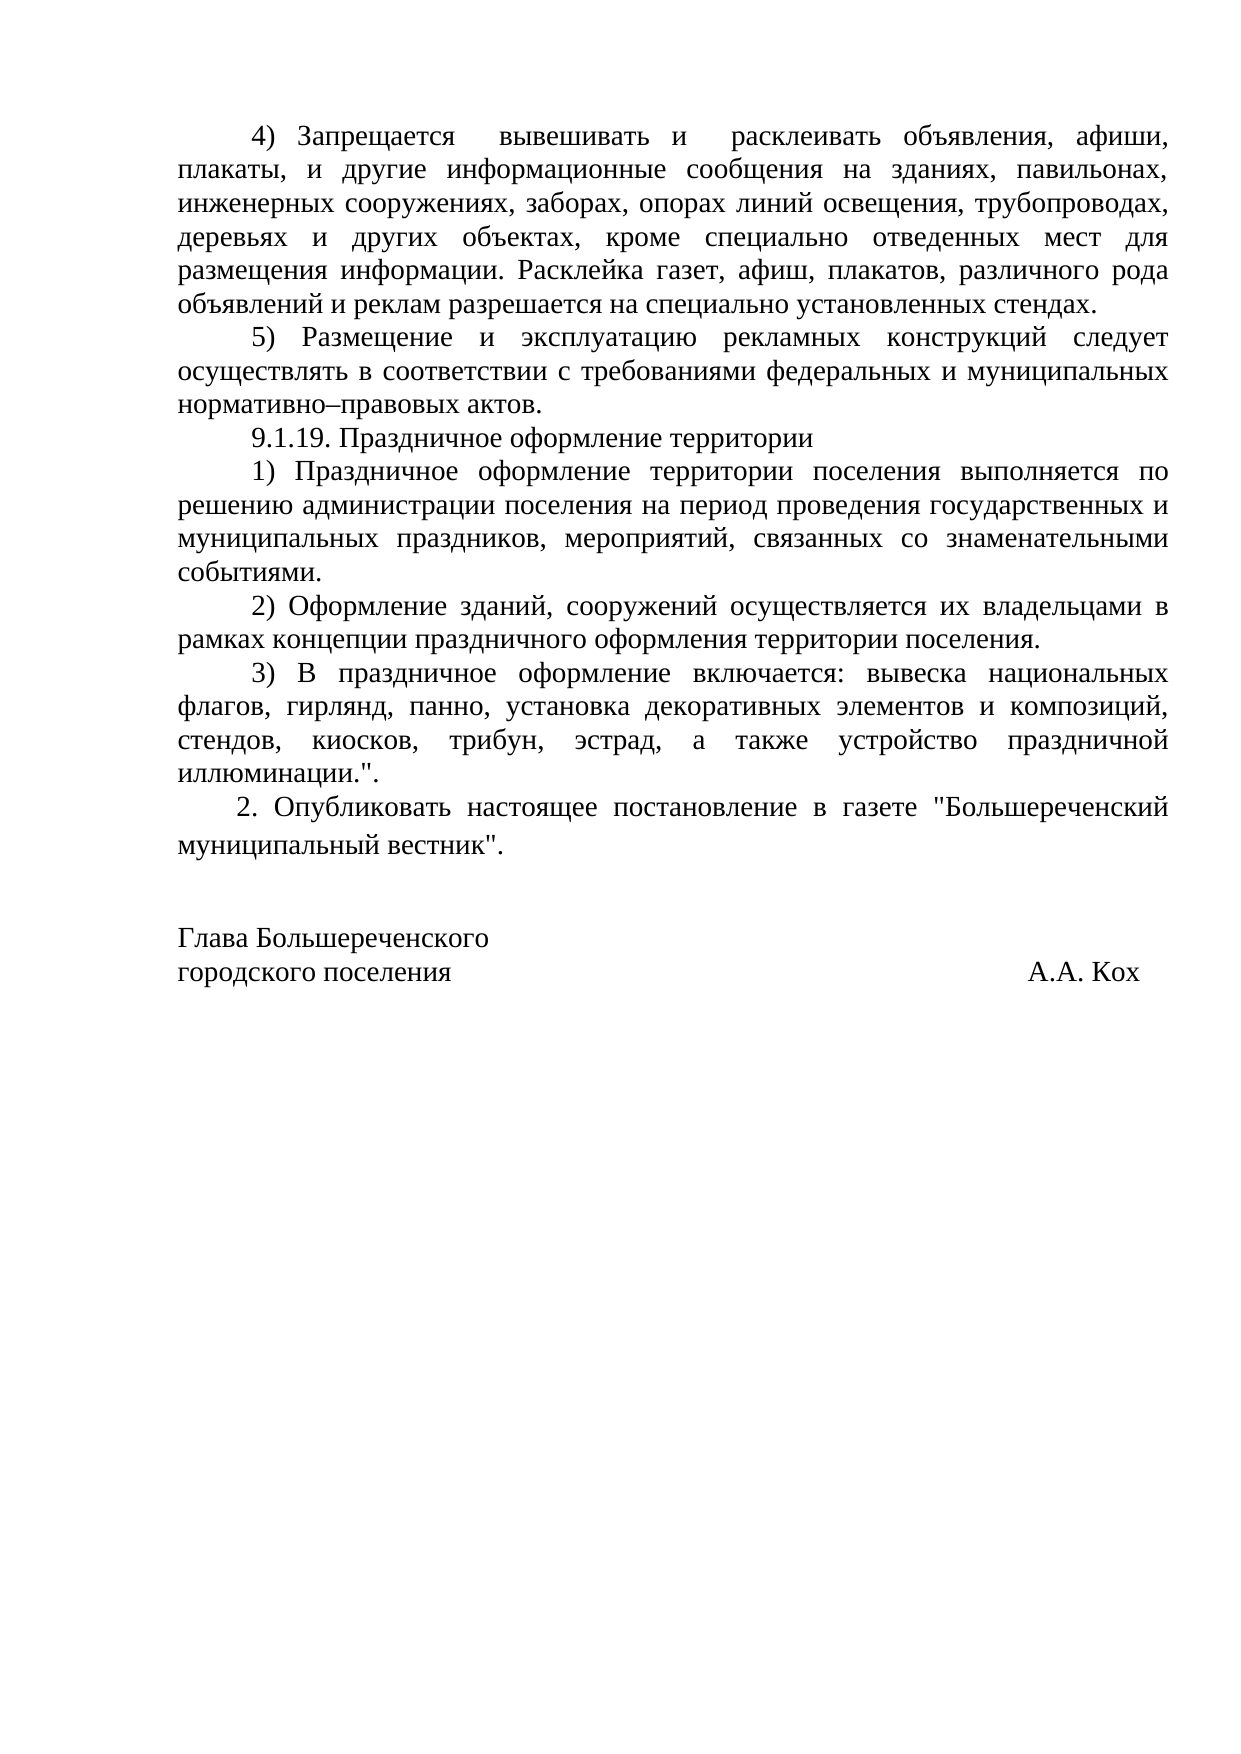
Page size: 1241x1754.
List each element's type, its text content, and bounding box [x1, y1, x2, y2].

text 1) Праздничное оформление территории поселения выполняется по решению администрации поселения на период проведения государственных и муниципальных праздников, мероприятий, связанных со знаменательными событиями. [177, 453, 1169, 588]
text 4) Запрещается вывешивать и расклеивать объявления, афиши, плакаты, и другие информационные сообщения на зданиях, павильонах, инженерных сооружениях, заборах, опорах линий освещения, трубопроводах, деревьях и других объектах, кроме специально отведенных мест для размещения информации. Расклейка газет, афиш, плакатов, различного рода объявлений и реклам разрешается на специально установленных стендах. [177, 118, 1169, 319]
text городского поселения А.А. Кох [177, 954, 1169, 987]
text 9.1.19. Праздничное оформление территории [177, 420, 1169, 453]
text 5) Размещение и эксплуатацию рекламных конструкций следует осуществлять в соответствии с требованиями федеральных и муниципальных нормативно–правовых актов. [177, 319, 1169, 420]
text 2. Опубликовать настоящее постановление в газете "Большереченский муниципальный вестник". [177, 789, 1169, 861]
text Глава Большереченского [177, 920, 1169, 954]
text 3) В праздничное оформление включается: вывеска национальных флагов, гирлянд, панно, установка декоративных элементов и композиций, стендов, киосков, трибун, эстрад, а также устройство праздничной иллюминации.". [177, 655, 1169, 789]
text 2) Оформление зданий, сооружений осуществляется их владельцами в рамках концепции праздничного оформления территории поселения. [177, 588, 1169, 655]
